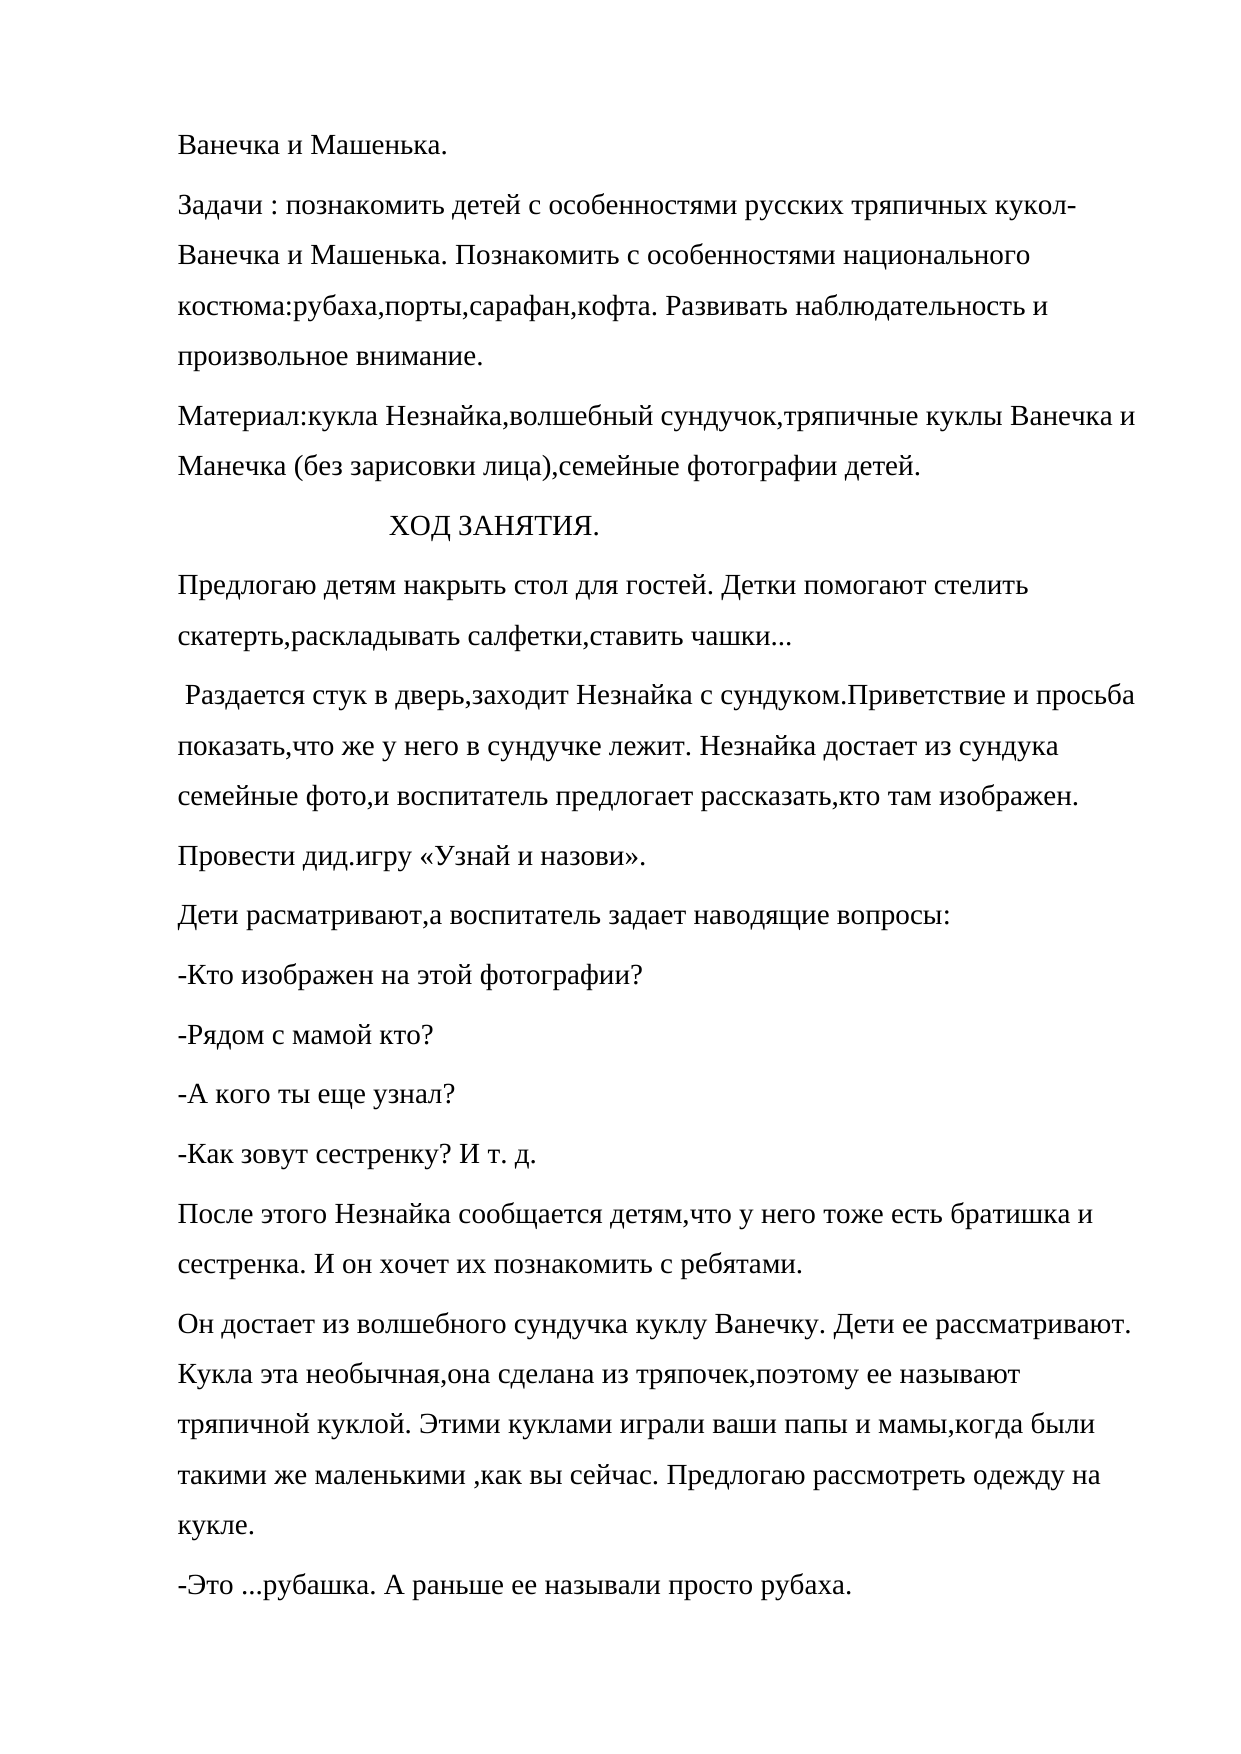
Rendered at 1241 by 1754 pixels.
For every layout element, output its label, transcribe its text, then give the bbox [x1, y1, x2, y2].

text ХОД ЗАНЯТИЯ. [177, 508, 1152, 541]
text -Рядом с мамой кто? [177, 1017, 1152, 1050]
text Ванечка и Машенька. [177, 127, 1152, 161]
text -А кого ты еще узнал? [177, 1077, 1152, 1110]
text Раздается стук в дверь,заходит Незнайка с сундуком.Приветствие и просьба показать,что же у него в сундучке лежит. Незнайка достает из сундука семейные фото,и воспитатель предлогает рассказать,кто там изображен. [177, 677, 1152, 812]
text Дети расматривают,а воспитатель задает наводящие вопросы: [177, 897, 1152, 931]
text -Как зовут сестренку? И т. д. [177, 1136, 1152, 1170]
text Материал:кукла Незнайка,волшебный сундучок,тряпичные куклы Ванечка и Манечка (без зарисовки лица),семейные фотографии детей. [177, 398, 1152, 482]
text После этого Незнайка сообщается детям,что у него тоже есть братишка и сестренка. И он хочет их познакомить с ребятами. [177, 1196, 1152, 1280]
text Провести дид.игру «Узнай и назови». [177, 838, 1152, 871]
text -Кто изображен на этой фотографии? [177, 957, 1152, 991]
text -Это ...рубашка. А раньше ее называли просто рубаха. [177, 1567, 1152, 1600]
text Предлогаю детям накрыть стол для гостей. Детки помогают стелить скатерть,раскладывать салфетки,ставить чашки... [177, 567, 1152, 651]
text Он достает из волшебного сундучка куклу Ванечку. Дети ее рассматривают. Кукла эта необычная,она сделана из тряпочек,поэтому ее называют тряпичной куклой. Этими куклами играли ваши папы и мамы,когда были такими же маленькими ,как вы сейчас. Предлогаю рассмотреть одежду на кукле. [177, 1306, 1152, 1541]
text Задачи : познакомить детей с особенностями русских тряпичных кукол-Ванечка и Машенька. Познакомить с особенностями национального костюма:рубаха,порты,сарафан,кофта. Развивать наблюдательность и произвольное внимание. [177, 187, 1152, 372]
